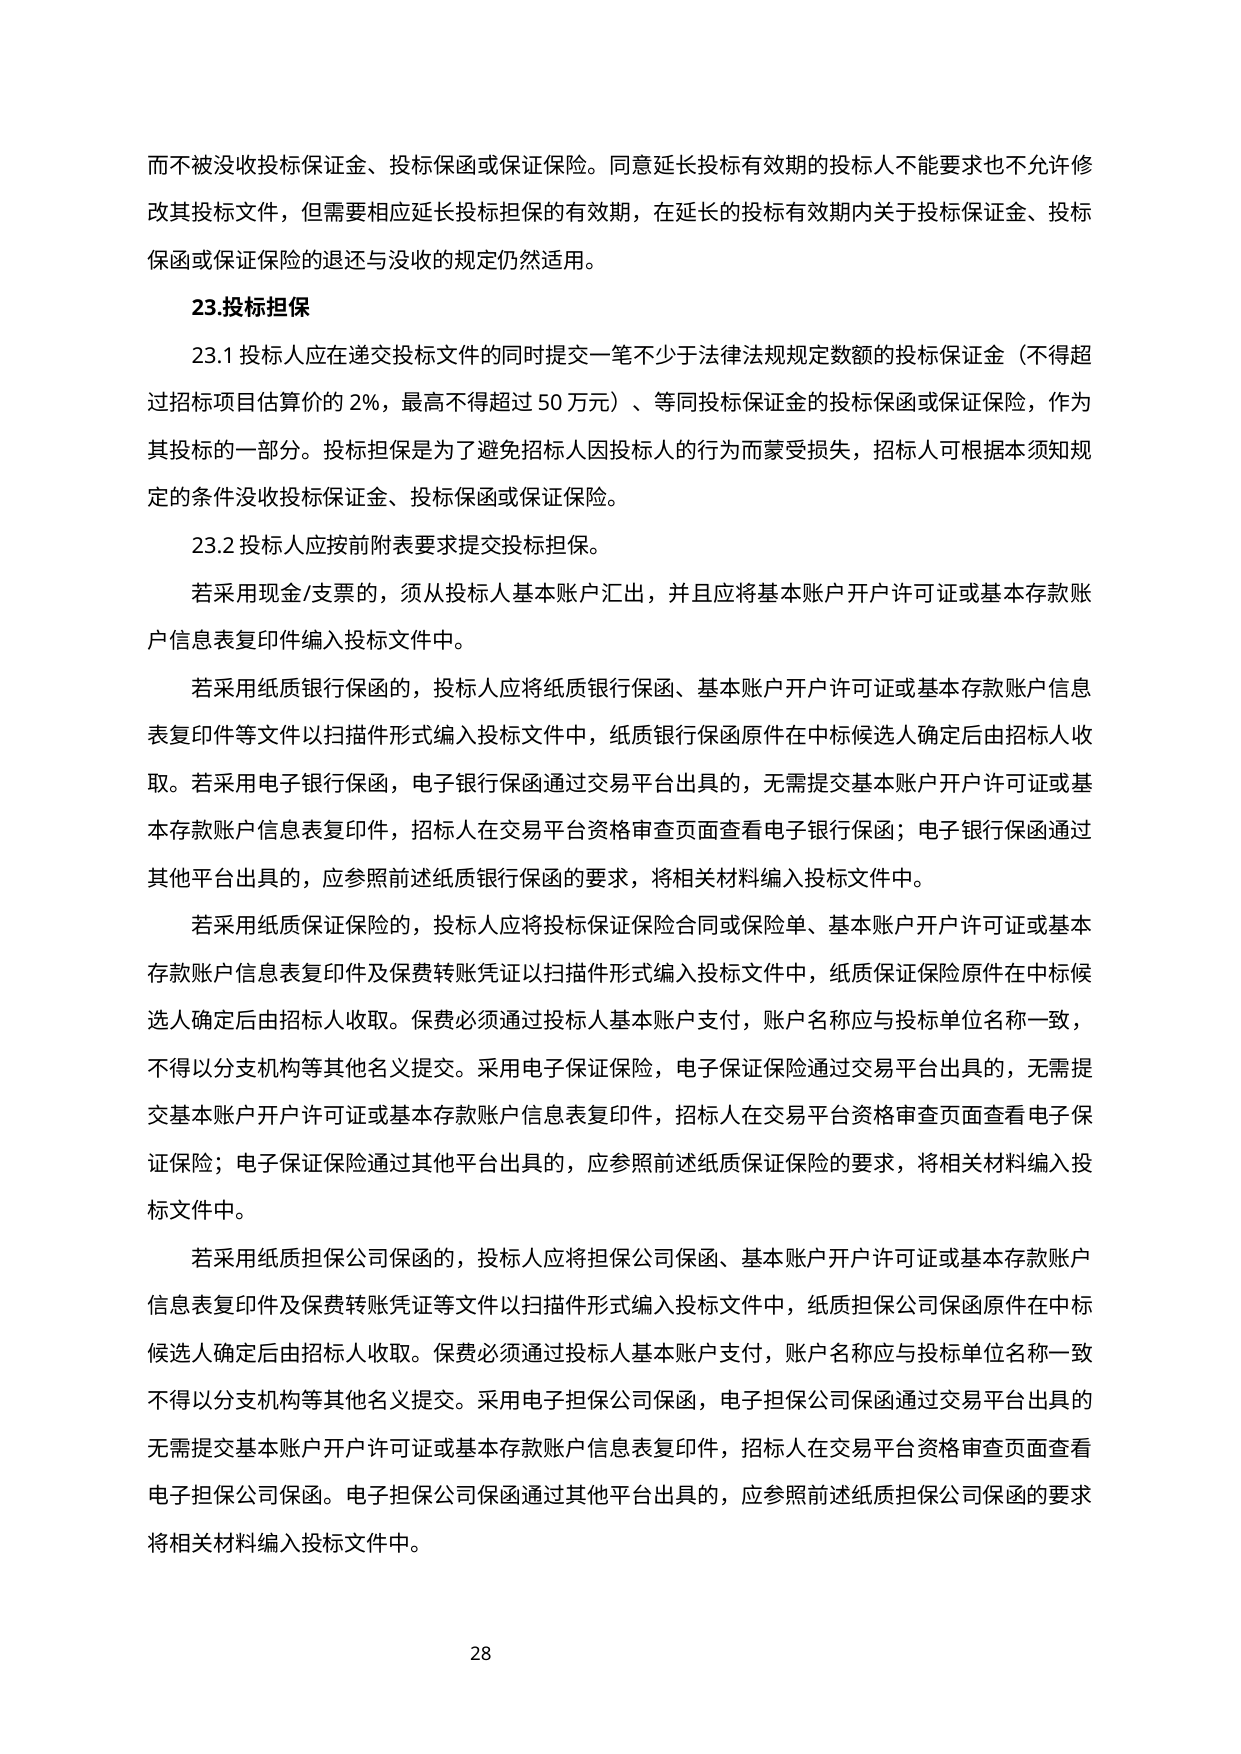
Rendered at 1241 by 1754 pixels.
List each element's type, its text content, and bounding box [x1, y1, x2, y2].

text 23.2投标人应按前附表要求提交投标担保。 [148, 528, 1093, 560]
text 若采用纸质银行保函的，投标人应将纸质银行保函、基本账户开户许可证或基本存款账户信息表复印件等文件以扫描件形式编入投标文件中，纸质银行保函原件在中标候选人确定后由招标人收取。若采用电子银行保函，电子银行保函通过交易平台出具的，无需提交基本账户开户许可证或基本存款账户信息表复印件，招标人在交易平台资格审查页面查看电子银行保函；电子银行保函通过其他平台出具的，应参照前述纸质银行保函的要求，将相关材料编入投标文件中。 [148, 671, 1093, 892]
text 23.1投标人应在递交投标文件的同时提交一笔不少于法律法规规定数额的投标保证金（不得超过招标项目估算价的2%，最高不得超过50万元）、等同投标保证金的投标保函或保证保险，作为其投标的一部分。投标担保是为了避免招标人因投标人的行为而蒙受损失，招标人可根据本须知规定的条件没收投标保证金、投标保函或保证保险。 [148, 338, 1093, 512]
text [148, 148, 1093, 274]
text 若采用纸质担保公司保函的，投标人应将担保公司保函、基本账户开户许可证或基本存款账户信息表复印件及保费转账凭证等文件以扫描件形式编入投标文件中，纸质担保公司保函原件在中标候选人确定后由招标人收取。保费必须通过投标人基本账户支付，账户名称应与投标单位名称一致，不得以分支机构等其他名义提交。采用电子担保公司保函，电子担保公司保函通过交易平台出具的，无需提交基本账户开户许可证或基本存款账户信息表复印件，招标人在交易平台资格审查页面查看电子担保公司保函。电子担保公司保函通过其他平台出具的，应参照前述纸质担保公司保函的要求，将相关材料编入投标文件中。 [148, 1241, 1093, 1557]
text 23.投标担保 [148, 290, 1093, 322]
text 若采用现金/支票的，须从投标人基本账户汇出，并且应将基本账户开户许可证或基本存款账户信息表复印件编入投标文件中。 [148, 576, 1093, 655]
text 若采用纸质保证保险的，投标人应将投标保证保险合同或保险单、基本账户开户许可证或基本存款账户信息表复印件及保费转账凭证以扫描件形式编入投标文件中，纸质保证保险原件在中标候选人确定后由招标人收取。保费必须通过投标人基本账户支付，账户名称应与投标单位名称一致，不得以分支机构等其他名义提交。采用电子保证保险，电子保证保险通过交易平台出具的，无需提交基本账户开户许可证或基本存款账户信息表复印件，招标人在交易平台资格审查页面查看电子保证保险；电子保证保险通过其他平台出具的，应参照前述纸质保证保险的要求，将相关材料编入投标文件中。 [148, 908, 1093, 1225]
